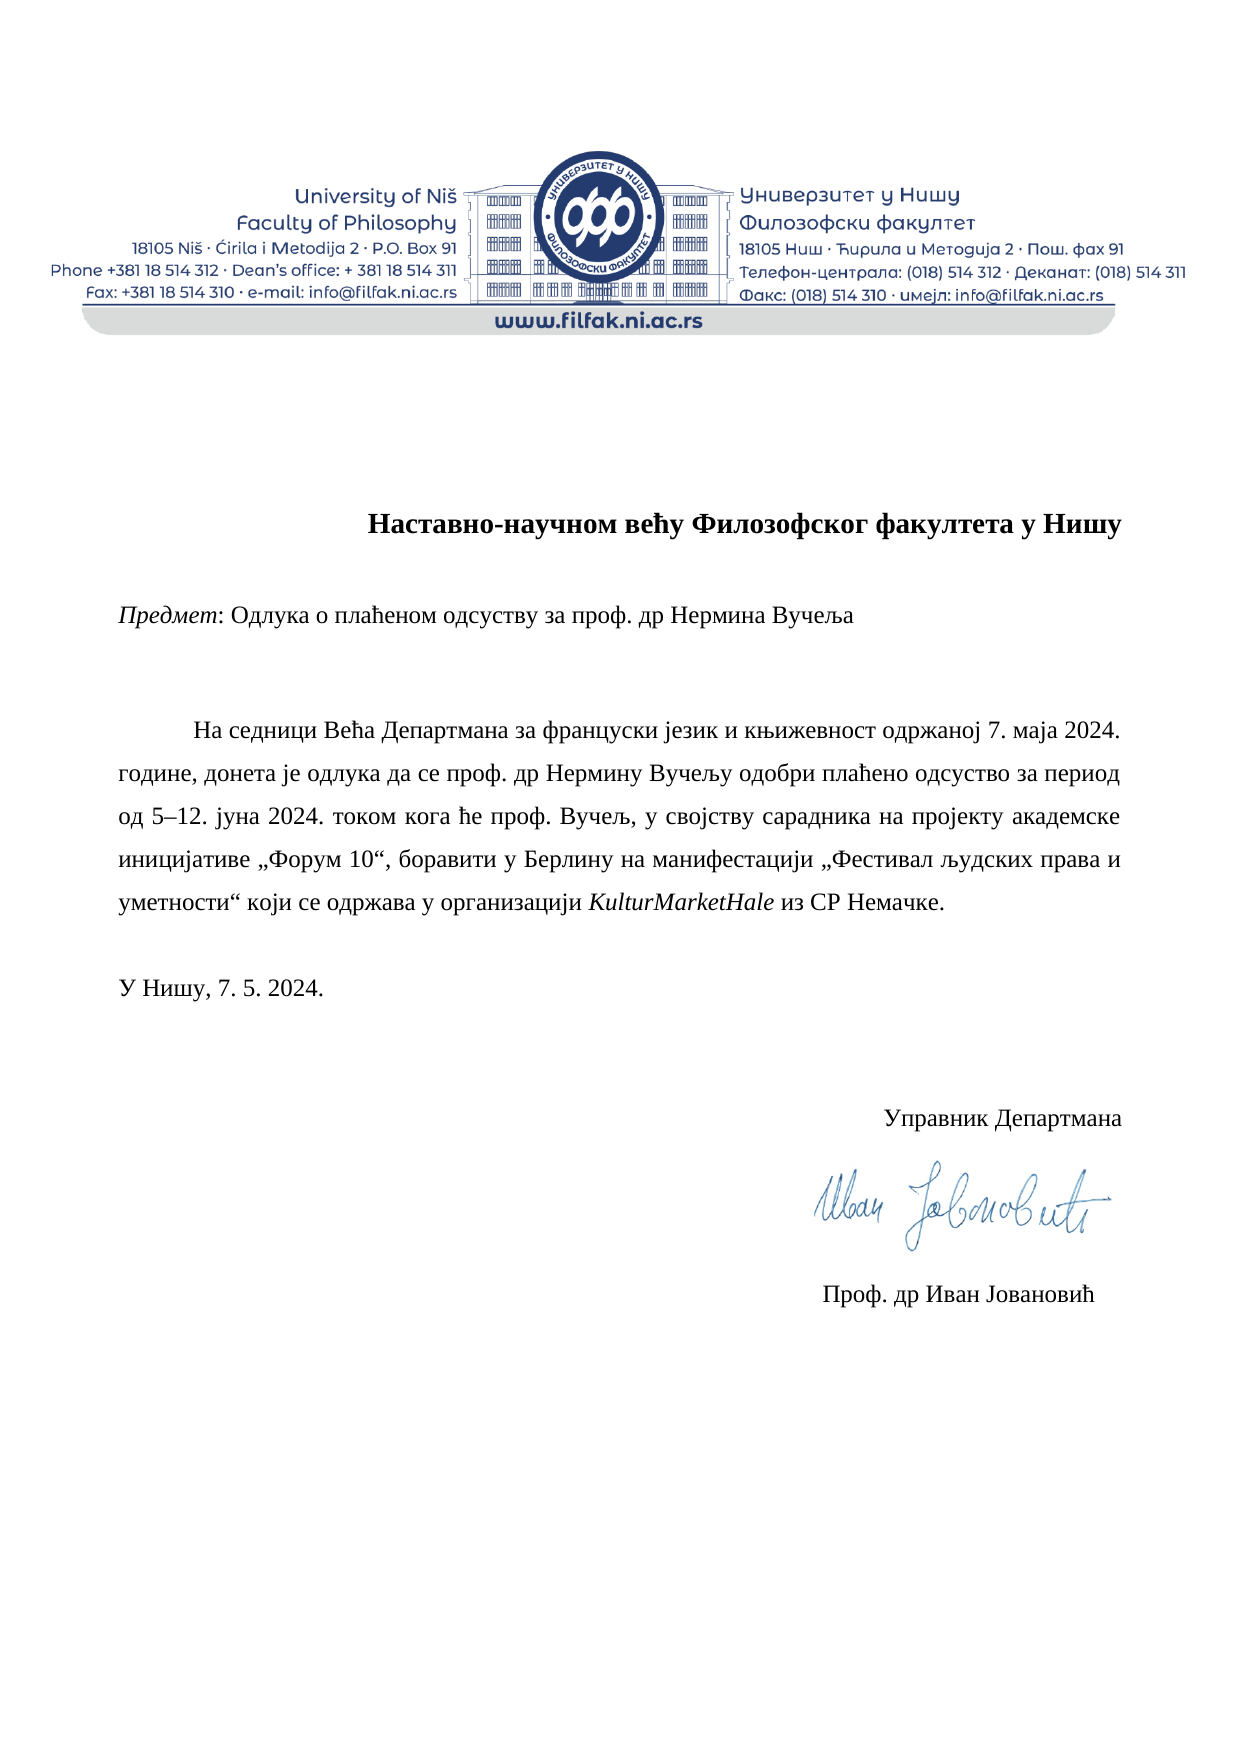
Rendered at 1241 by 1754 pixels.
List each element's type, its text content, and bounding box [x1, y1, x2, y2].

text На седници Већа Департмана за француски језик и књижевност одржаној 7. маја 2024. године, донета је одлука да се проф. др Нермину Вучељу одобри плаћено одсуство за период од 5–12. јуна 2024. током кога ће проф. Вучељ, у својству сарадника на пројекту академске иницијативе „Форум 10“, боравити у Берлину на манифестацији „Фестивал људских права и уметности“ који се одржава у организацији KulturMarketHale из СР Немачке. [118, 715, 1122, 916]
picture [797, 1146, 1123, 1265]
text Проф. др Иван Јовановић [118, 1279, 1122, 1308]
text Наставно-научном већу Филозофског факултета у Нишу [118, 506, 1122, 540]
picture [29, 150, 1211, 336]
text У Нишу, 7. 5. 2024. [118, 973, 1122, 1002]
text Предмет: Одлука о плаћеном одсуству за проф. др Нермина Вучеља [118, 600, 1122, 628]
text Управник Департмана [118, 1103, 1122, 1132]
